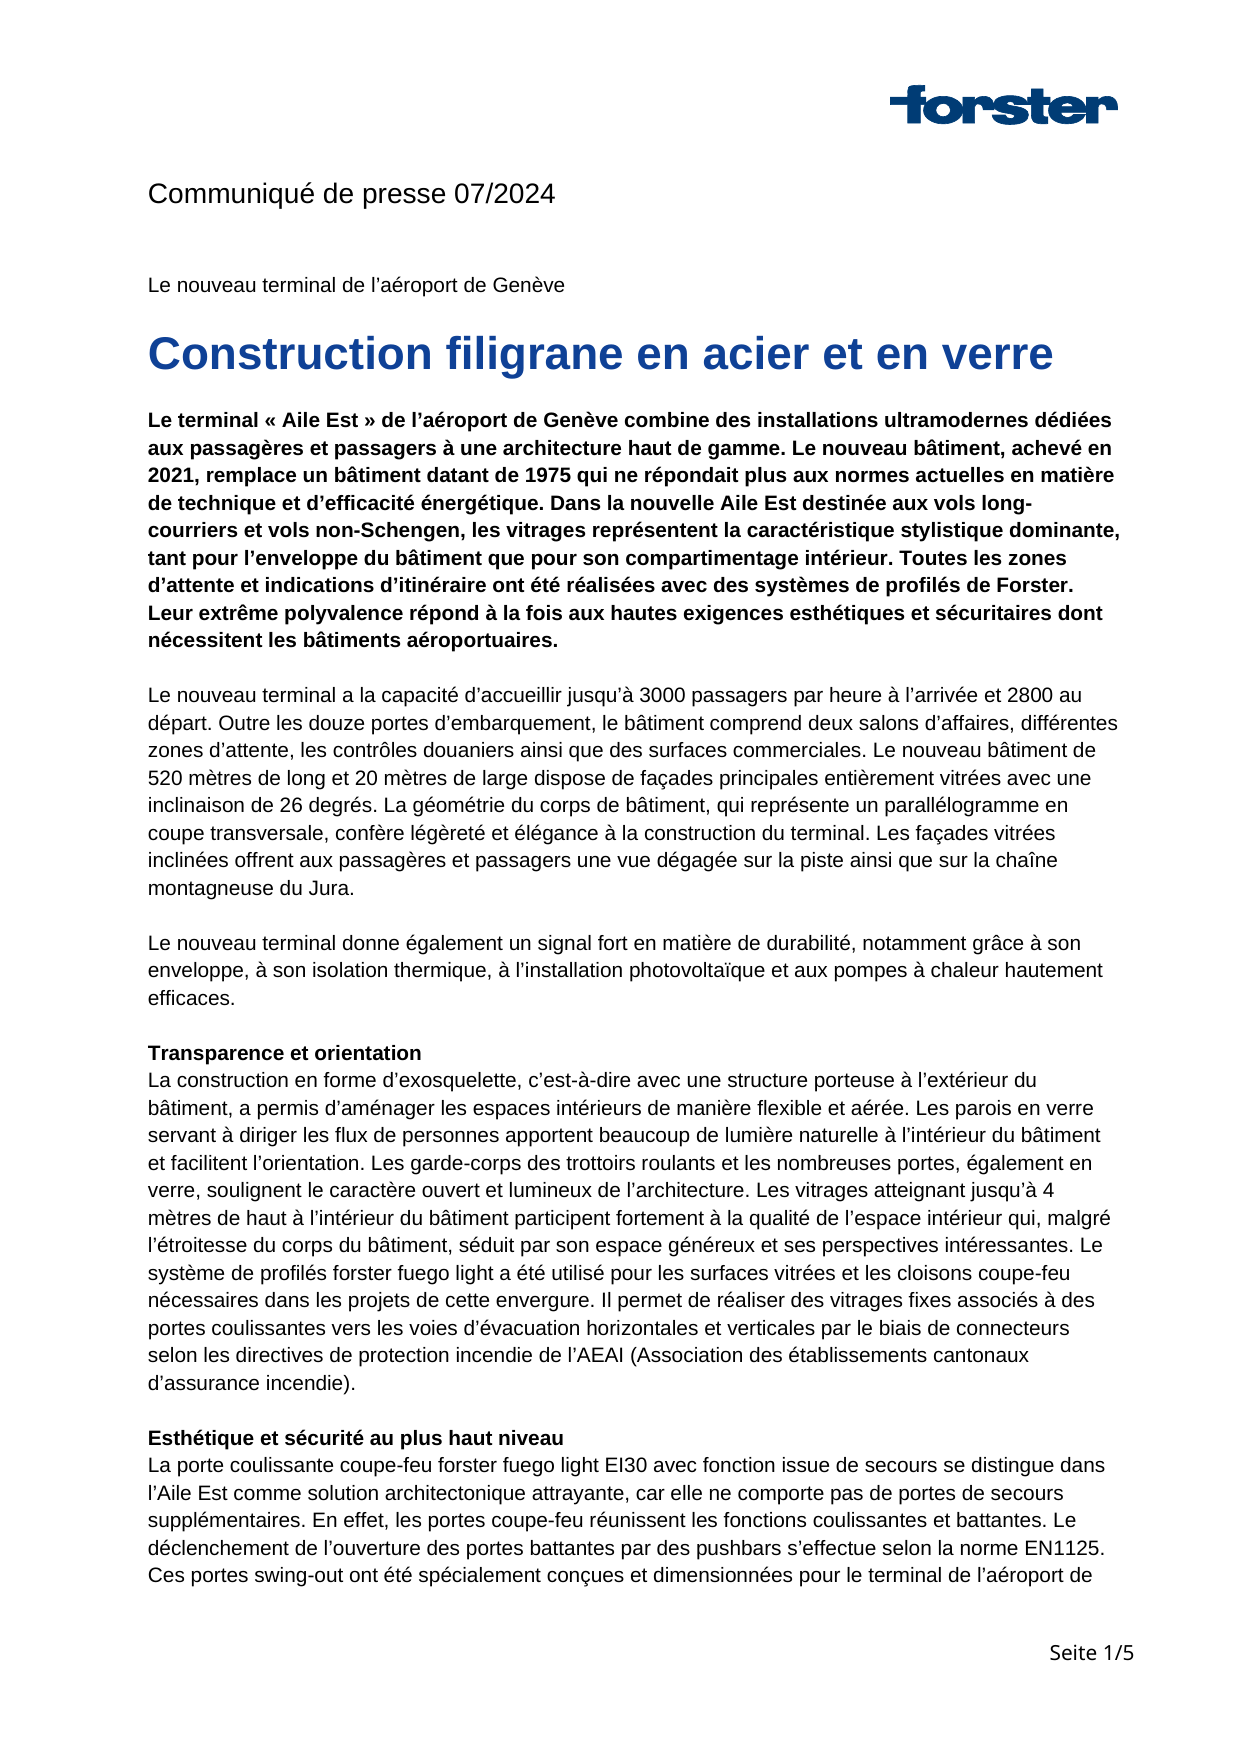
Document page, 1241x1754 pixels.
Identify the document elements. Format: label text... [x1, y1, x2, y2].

text Transparence et orientation La construction en forme d’exosquelette, c’est-à-dire avec une structure porteuse à l’extérieur du bâtiment, a permis d’aménager les espaces intérieurs de manière flexible et aérée. Les parois en verre servant à diriger les flux de personnes apportent beaucoup de lumière naturelle à l’intérieur du bâtiment et facilitent l’orientation. Les garde-corps des trottoirs roulants et les nombreuses portes, également en verre, soulignent le caractère ouvert et lumineux de l’architecture. Les vitrages atteignant jusqu’à 4 mètres de haut à l’intérieur du bâtiment participent fortement à la qualité de l’espace intérieur qui, malgré l’étroitesse du corps du bâtiment, séduit par son espace généreux et ses perspectives intéressantes. Le système de profilés forster fuego light a été utilisé pour les surfaces vitrées et les cloisons coupe-feu nécessaires dans les projets de cette envergure. Il permet de réaliser des vitrages fixes associés à des portes coulissantes vers les voies d’évacuation horizontales et verticales par le biais de connecteurs selon les directives de protection incendie de l’AEAI (Association des établissements cantonaux d’assurance incendie). Esthétique et sécurité au plus haut niveau [148, 1041, 1122, 1449]
text Communiqué de presse 07/2024 [148, 177, 1122, 209]
text Le terminal « Aile Est » de l’aéroport de Genève combine des installations ultramodernes dédiées aux passagères et passagers à une architecture haut de gamme. Le nouveau bâtiment, achevé en 2021, remplace un bâtiment datant de 1975 qui ne répondait plus aux normes actuelles en matière de technique et d’efficacité énergétique. Dans la nouvelle Aile Est destinée aux vols long-courriers et vols non-Schengen, les vitrages représentent la caractéristique stylistique dominante, tant pour l’enveloppe du bâtiment que pour son compartimentage intérieur. Toutes les zones d’attente et indications d’itinéraire ont été réalisées avec des systèmes de profilés de Forster. Leur extrême polyvalence répond à la fois aux hautes exigences esthétiques et sécuritaires dont nécessitent les bâtiments aéroportuaires. [148, 408, 1122, 652]
text Construction filigrane en acier et en verre [148, 326, 1122, 379]
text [148, 1453, 1122, 1587]
text Le nouveau terminal donne également un signal fort en matière de durabilité, notamment grâce à son enveloppe, à son isolation thermique, à l’installation photovoltaïque et aux pompes à chaleur hautement efficaces. [148, 931, 1122, 1037]
text Le nouveau terminal a la capacité d’accueillir jusqu’à 3000 passagers par heure à l’arrivée et 2800 au départ. Outre les douze portes d’embarquement, le bâtiment comprend deux salons d’affaires, différentes zones d’attente, les contrôles douaniers ainsi que des surfaces commerciales. Le nouveau bâtiment de 520 mètres de long et 20 mètres de large dispose de façades principales entièrement vitrées avec une inclinaison de 26 degrés. La géométrie du corps de bâtiment, qui représente un parallélogramme en coupe transversale, confère légèreté et élégance à la construction du terminal. Les façades vitrées inclinées offrent aux passagères et passagers une vue dégagée sur la piste ainsi que sur la chaîne montagneuse du Jura. [148, 683, 1122, 899]
text Le nouveau terminal de l’aéroport de Genève [148, 268, 1122, 326]
